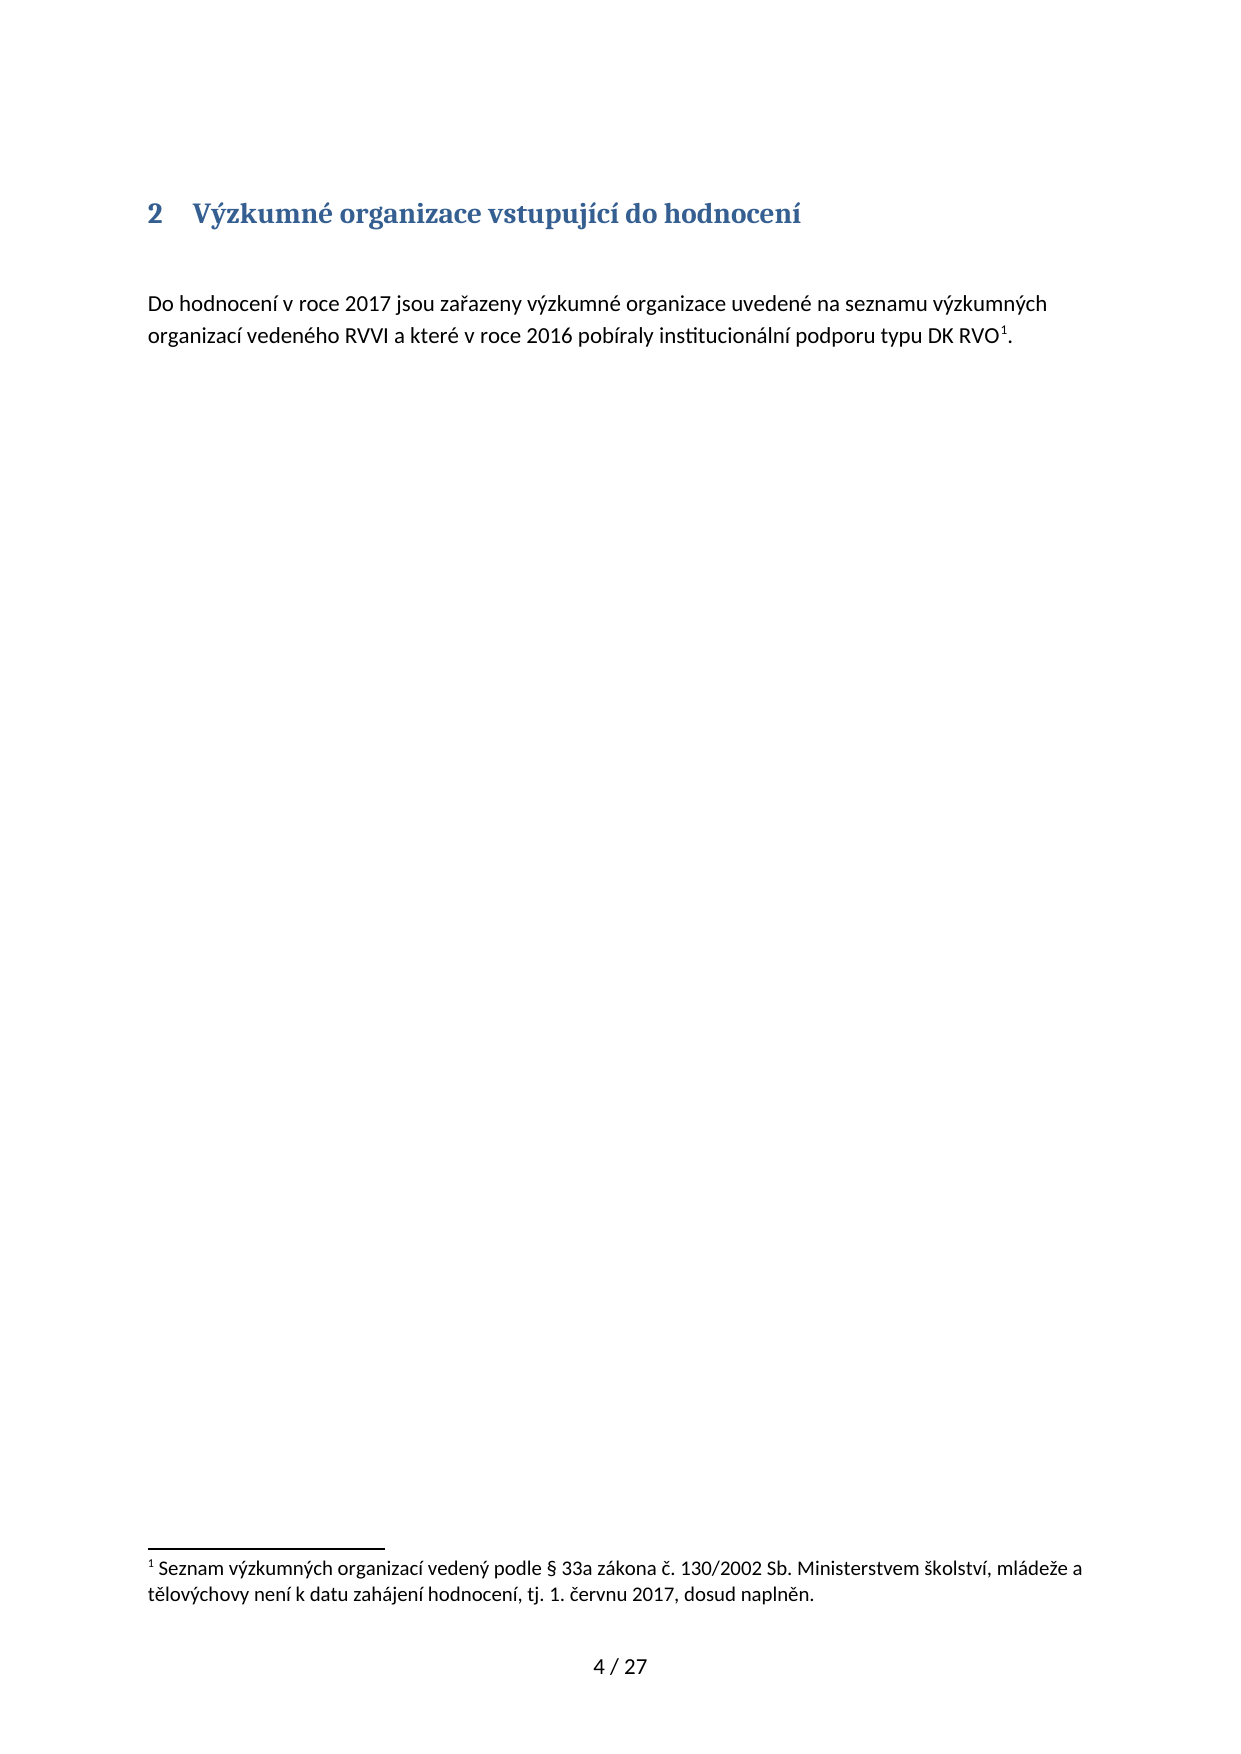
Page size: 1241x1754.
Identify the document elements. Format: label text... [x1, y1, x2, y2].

text Do hodnocení v roce 2017 jsou zařazeny výzkumné organizace uvedené na seznamu výzkumných organizací vedeného RVVI a které v roce 2016 pobíraly institucionální podporu typu DK RVO. [148, 289, 1093, 349]
subtitle Výzkumné organizace vstupující do hodnocení [148, 198, 1093, 231]
